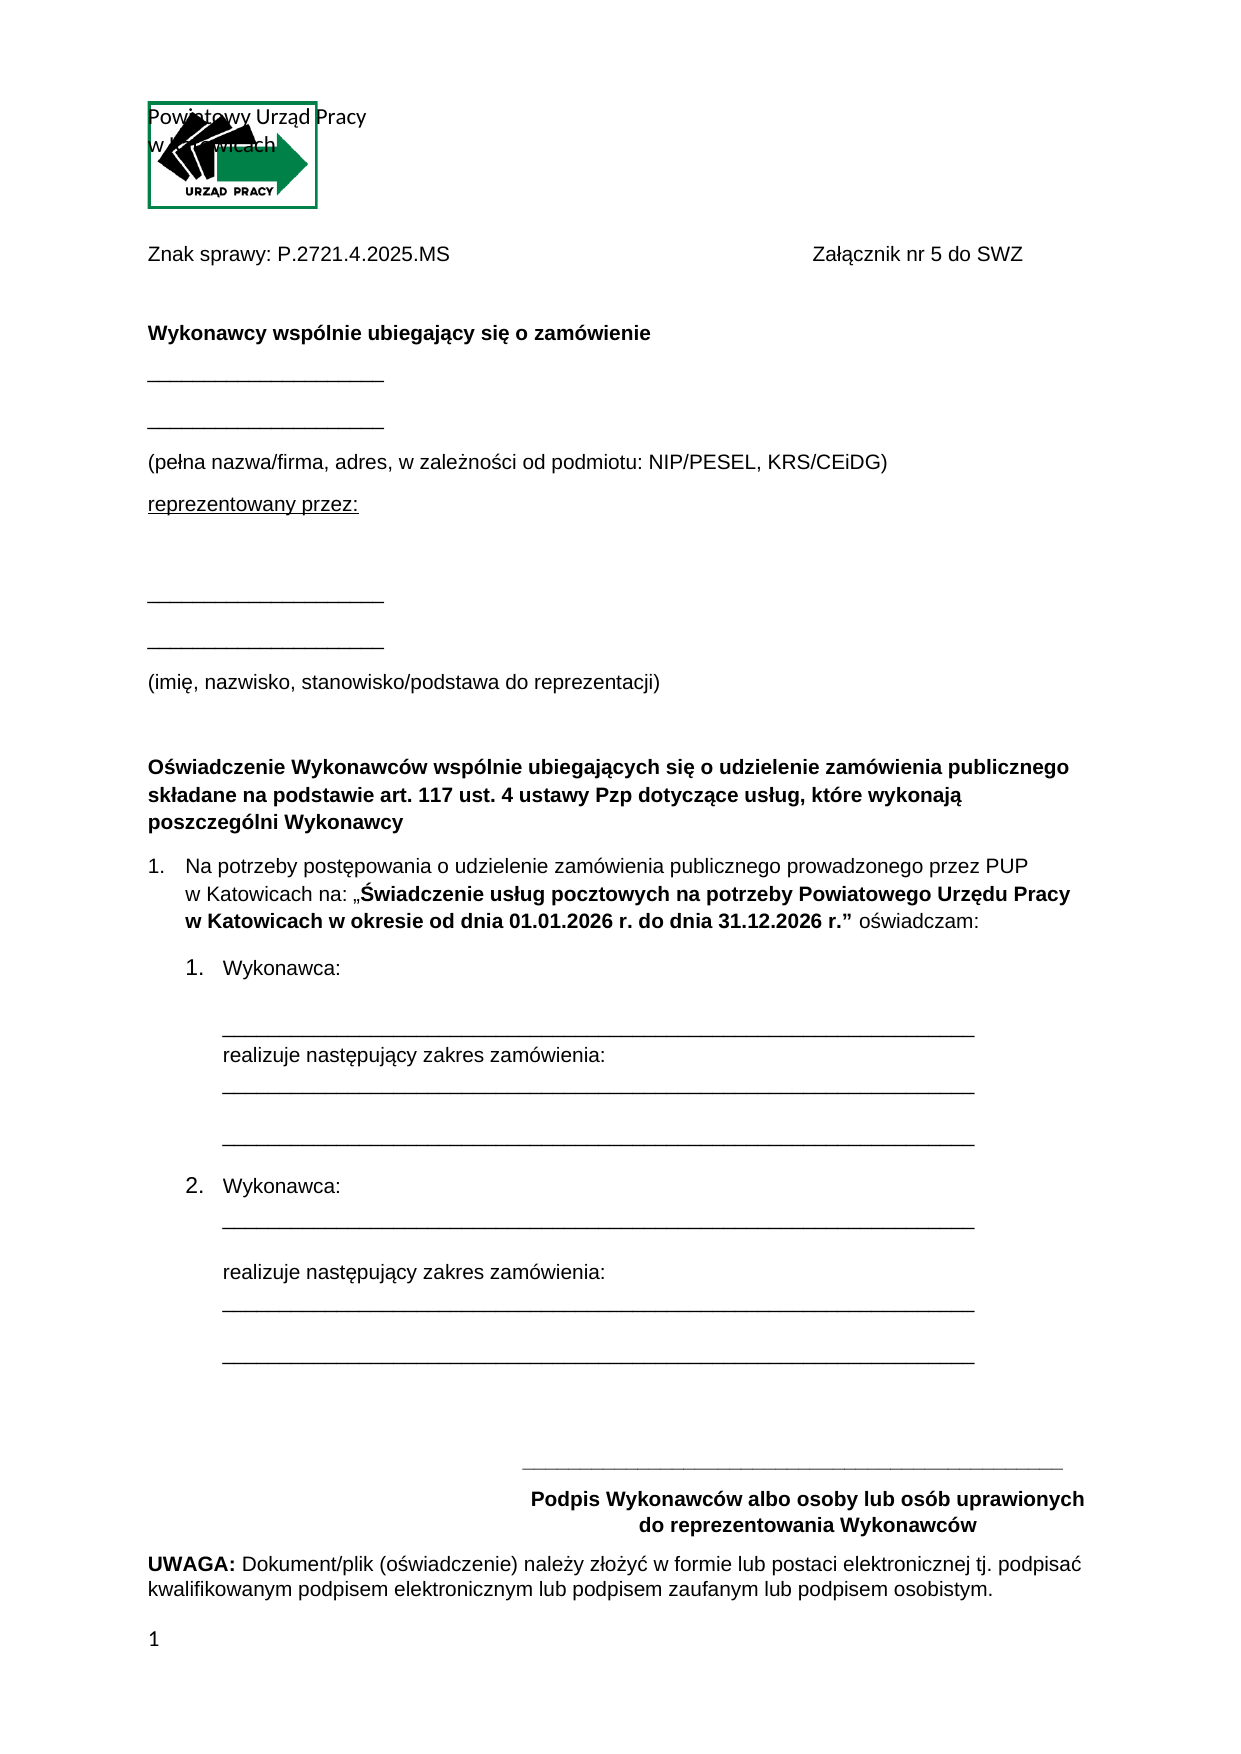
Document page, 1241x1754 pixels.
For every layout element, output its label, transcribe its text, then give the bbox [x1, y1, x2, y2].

text Wykonawcy wspólnie ubiegający się o zamówienie [148, 320, 1092, 344]
text (pełna nazwa/firma, adres, w zależności od podmiotu: NIP/PESEL, KRS/CEiDG) [148, 449, 1092, 473]
list Wykonawca: [185, 953, 1092, 980]
text UWAGA: Dokument/plik (oświadczenie) należy złożyć w formie lub postaci elektronicznej tj. podpisać kwalifikowanym podpisem elektronicznym lub podpisem zaufanym lub podpisem osobistym. [148, 1551, 1092, 1601]
picture [147, 101, 318, 209]
list realizuje następujący zakres zamówienia: [223, 1043, 1092, 1067]
text Oświadczenie Wykonawców wspólnie ubiegających się o udzielenie zamówienia publicznego składane na podstawie art. 117 ust. 4 ustawy Pzp dotyczące usług, które wykonają poszczególni Wykonawcy [148, 755, 1092, 834]
list Na potrzeby postępowania o udzielenie zamówienia publicznego prowadzonego przez PUP w Katowicach na: „Świadczenie usług pocztowych na potrzeby Powiatowego Urzędu Pracy w Katowicach w okresie od dnia 01.01.2026 r. do dnia 31.12.2026 r.” oświadczam: [148, 854, 1092, 933]
text reprezentowany przez: [148, 492, 1092, 516]
list realizuje następujący zakres zamówienia: [223, 1260, 1092, 1284]
text Podpis Wykonawców albo osoby lub osób uprawionych do reprezentowania Wykonawców [523, 1487, 1092, 1537]
text (imię, nazwisko, stanowisko/podstawa do reprezentacji) [148, 670, 1092, 694]
text Znak sprawy: P.2721.4.2025.MS Załącznik nr 5 do SWZ [148, 242, 1092, 266]
list Wykonawca: [185, 1172, 1092, 1199]
